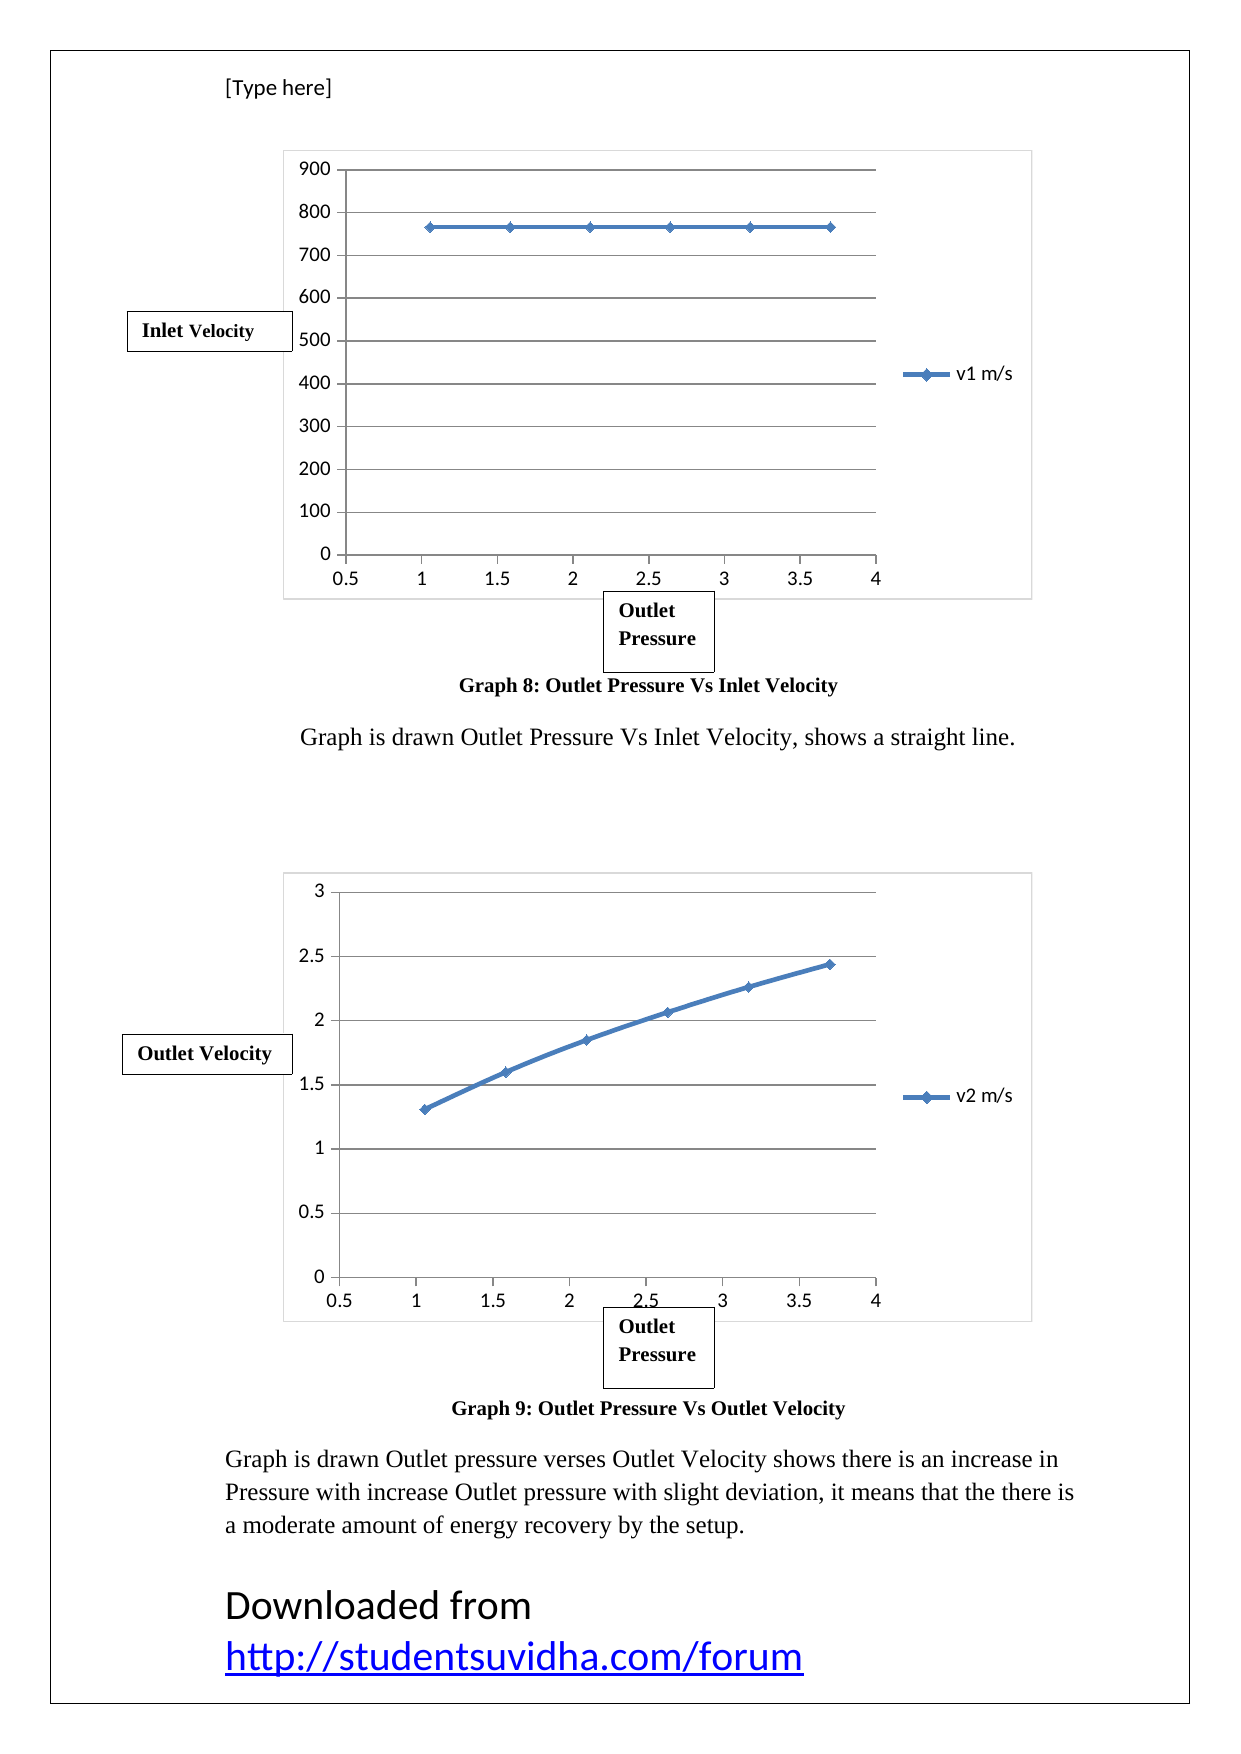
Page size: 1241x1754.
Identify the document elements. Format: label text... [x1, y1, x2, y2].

text Graph 8: Outlet Pressure Vs Inlet Velocity [225, 673, 1071, 697]
text Graph is drawn Outlet pressure verses Outlet Velocity shows there is an increase in Pressure with increase Outlet pressure with slight deviation, it means that the there is a moderate amount of energy recovery by the setup. [225, 1444, 1090, 1539]
text Graph is drawn Outlet Pressure Vs Inlet Velocity, shows a straight line. [225, 722, 1090, 751]
text Graph 9: Outlet Pressure Vs Outlet Velocity [225, 1396, 1071, 1420]
